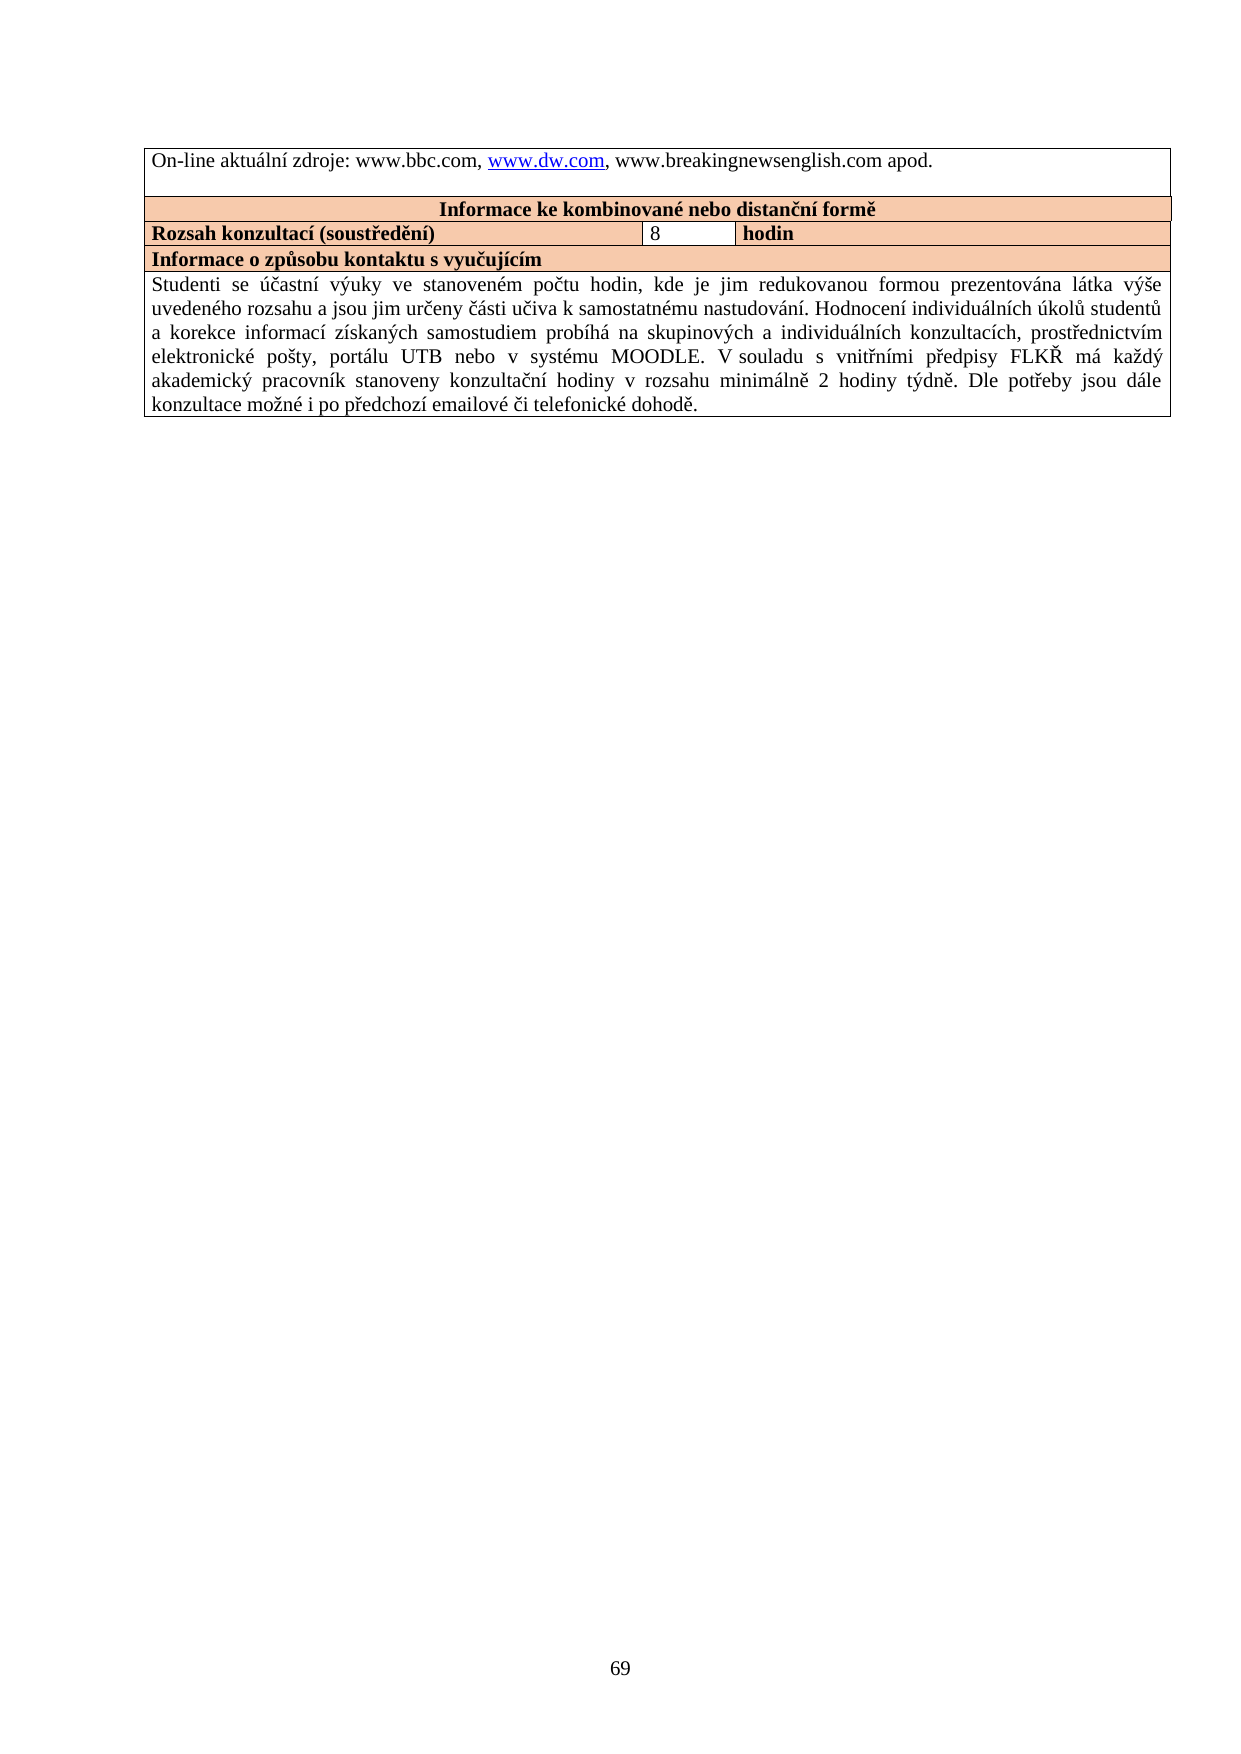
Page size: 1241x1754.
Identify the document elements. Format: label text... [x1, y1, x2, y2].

table_cell Studenti se účastní výuky ve stanoveném počtu hodin, kde je jim redukovanou formou prezentována látka výše uvedeného rozsahu a jsou jim určeny části učiva k samostatnému nastudování. Hodnocení individuálních úkolů studentů a korekce informací získaných samostudiem probíhá na skupinových a individuálních konzultacích, prostřednictvím elektronické pošty, portálu UTB nebo v systému MOODLE. V souladu s vnitřními předpisy FLKŘ má každý akademický pracovník stanoveny konzultační hodiny v rozsahu minimálně 2 hodiny týdně. Dle potřeby jsou dále konzultace možné i po předchozí emailové či telefonické dohodě. [145, 272, 1170, 416]
table_cell hodin [736, 222, 1170, 245]
table_cell Informace o způsobu kontaktu s vyučujícím [145, 246, 1170, 271]
table_cell 8 [643, 222, 735, 245]
table_cell Rozsah konzultací (soustředění) [145, 222, 642, 245]
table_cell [145, 149, 1170, 196]
table_cell Informace ke kombinované nebo distanční formě [145, 197, 1171, 221]
